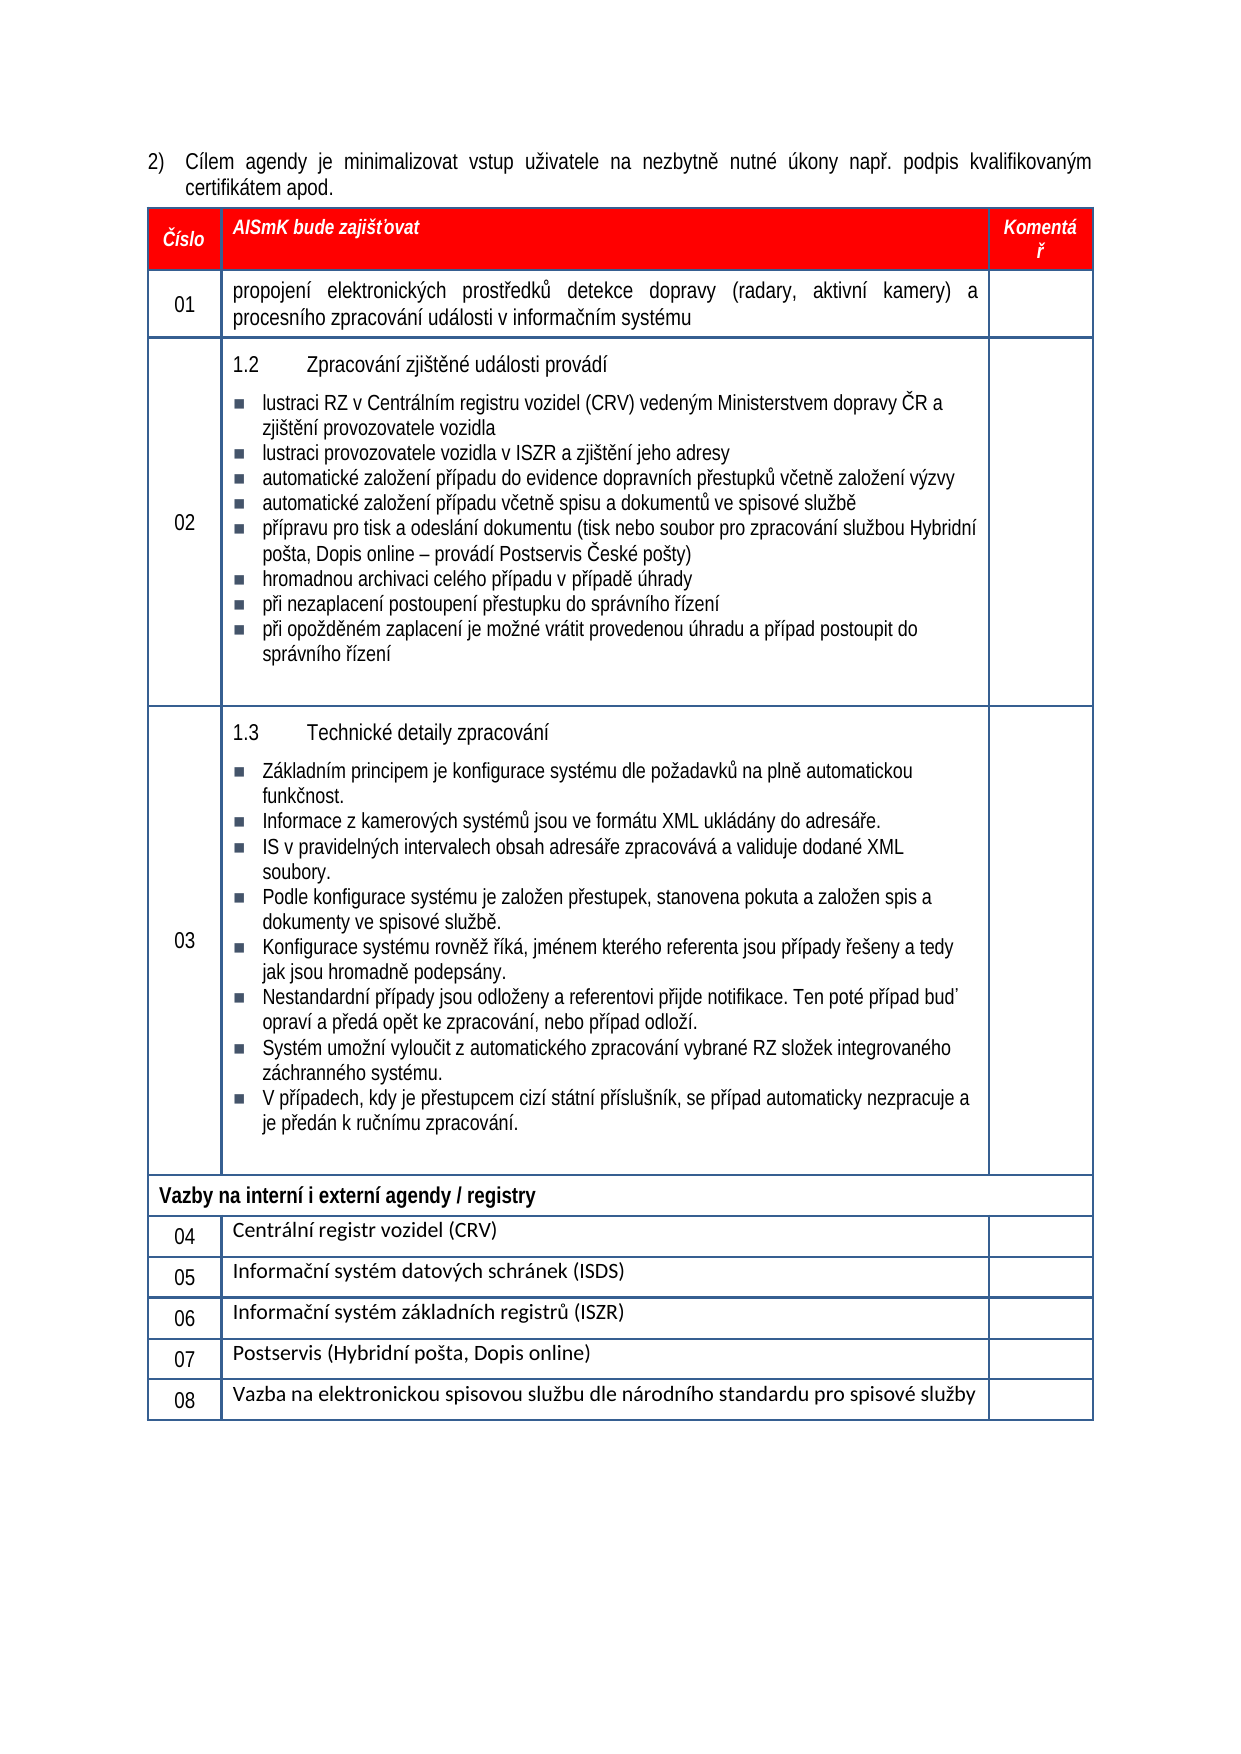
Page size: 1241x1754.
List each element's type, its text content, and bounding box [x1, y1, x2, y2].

table_cell [990, 1340, 1092, 1378]
table_cell propojení elektronických prostředků detekce dopravy (radary, aktivní kamery) a procesního zpracování události v informačním systému [223, 271, 988, 336]
table_cell Vazba na elektronickou spisovou službu dle národního standardu pro spisové služby [223, 1380, 988, 1419]
table_cell [990, 1217, 1092, 1256]
table_cell Zpracování zjištěné události provádí lustraci RZ v Centrálním registru vozidel (CRV) vedeným Ministerstvem dopravy ČR a zjištění provozovatele vozidla lustraci provozovatele vozidla v ISZR a zjištění jeho adresy automatické založení případu do evidence dopravních přestupků včetně založení výzvy automatické založení případu včetně spisu a dokumentů ve spisové službě přípravu pro tisk a odeslání dokumentu (tisk nebo soubor pro zpracování službou Hybridní pošta, Dopis online – provádí Postservis České pošty) hromadnou archivaci celého případu v případě úhrady při nezaplacení postoupení přestupku do správního řízení při opožděném zaplacení je možné vrátit provedenou úhradu a případ postoupit do správního řízení [223, 339, 988, 705]
table_cell [990, 271, 1092, 336]
table_cell 08 [149, 1380, 220, 1419]
table_header Číslo [149, 209, 220, 269]
table_cell Technické detaily zpracování Základním principem je konfigurace systému dle požadavků na plně automatickou funkčnost. Informace z kamerových systémů jsou ve formátu XML ukládány do adresáře. IS v pravidelných intervalech obsah adresáře zpracovává a validuje dodané XML soubory. Podle konfigurace systému je založen přestupek, stanovena pokuta a založen spis a dokumenty ve spisové službě. Konfigurace systému rovněž říká, jménem kterého referenta jsou případy řešeny a tedy jak jsou hromadně podepsány. Nestandardní případy jsou odloženy a referentovi přijde notifikace. Ten poté případ buď opraví a předá opět ke zpracování, nebo případ odloží. Systém umožní vyloučit z automatického zpracování vybrané RZ složek integrovaného záchranného systému. V případech, kdy je přestupcem cizí státní příslušník, se případ automaticky nezpracuje a je předán k ručnímu zpracování. [223, 707, 988, 1174]
table_cell 03 [149, 707, 220, 1174]
table_cell [990, 339, 1092, 705]
table_cell 06 [149, 1299, 220, 1337]
table_cell [990, 1380, 1092, 1419]
table_cell [990, 1299, 1092, 1337]
table_cell Informační systém základních registrů (ISZR) [223, 1299, 988, 1337]
table_cell 04 [149, 1217, 220, 1256]
table_cell Postservis (Hybridní pošta, Dopis online) [223, 1340, 988, 1378]
table_header AISmK bude zajišťovat [223, 209, 988, 269]
list Cílem agendy je minimalizovat vstup uživatele na nezbytně nutné úkony např. podpis kvalifikovaným certifikátem apod. [148, 148, 1093, 200]
table_cell Vazby na interní i externí agendy / registry [149, 1176, 1092, 1214]
table_cell 07 [149, 1340, 220, 1378]
table_cell 05 [149, 1258, 220, 1296]
table_cell Informační systém datových schránek (ISDS) [223, 1258, 988, 1296]
table_cell [990, 1258, 1092, 1296]
table_cell [990, 707, 1092, 1174]
table_header Komentář [990, 209, 1092, 269]
table_cell 02 [149, 339, 220, 705]
table_cell 01 [149, 271, 220, 336]
table_cell Centrální registr vozidel (CRV) [223, 1217, 988, 1256]
